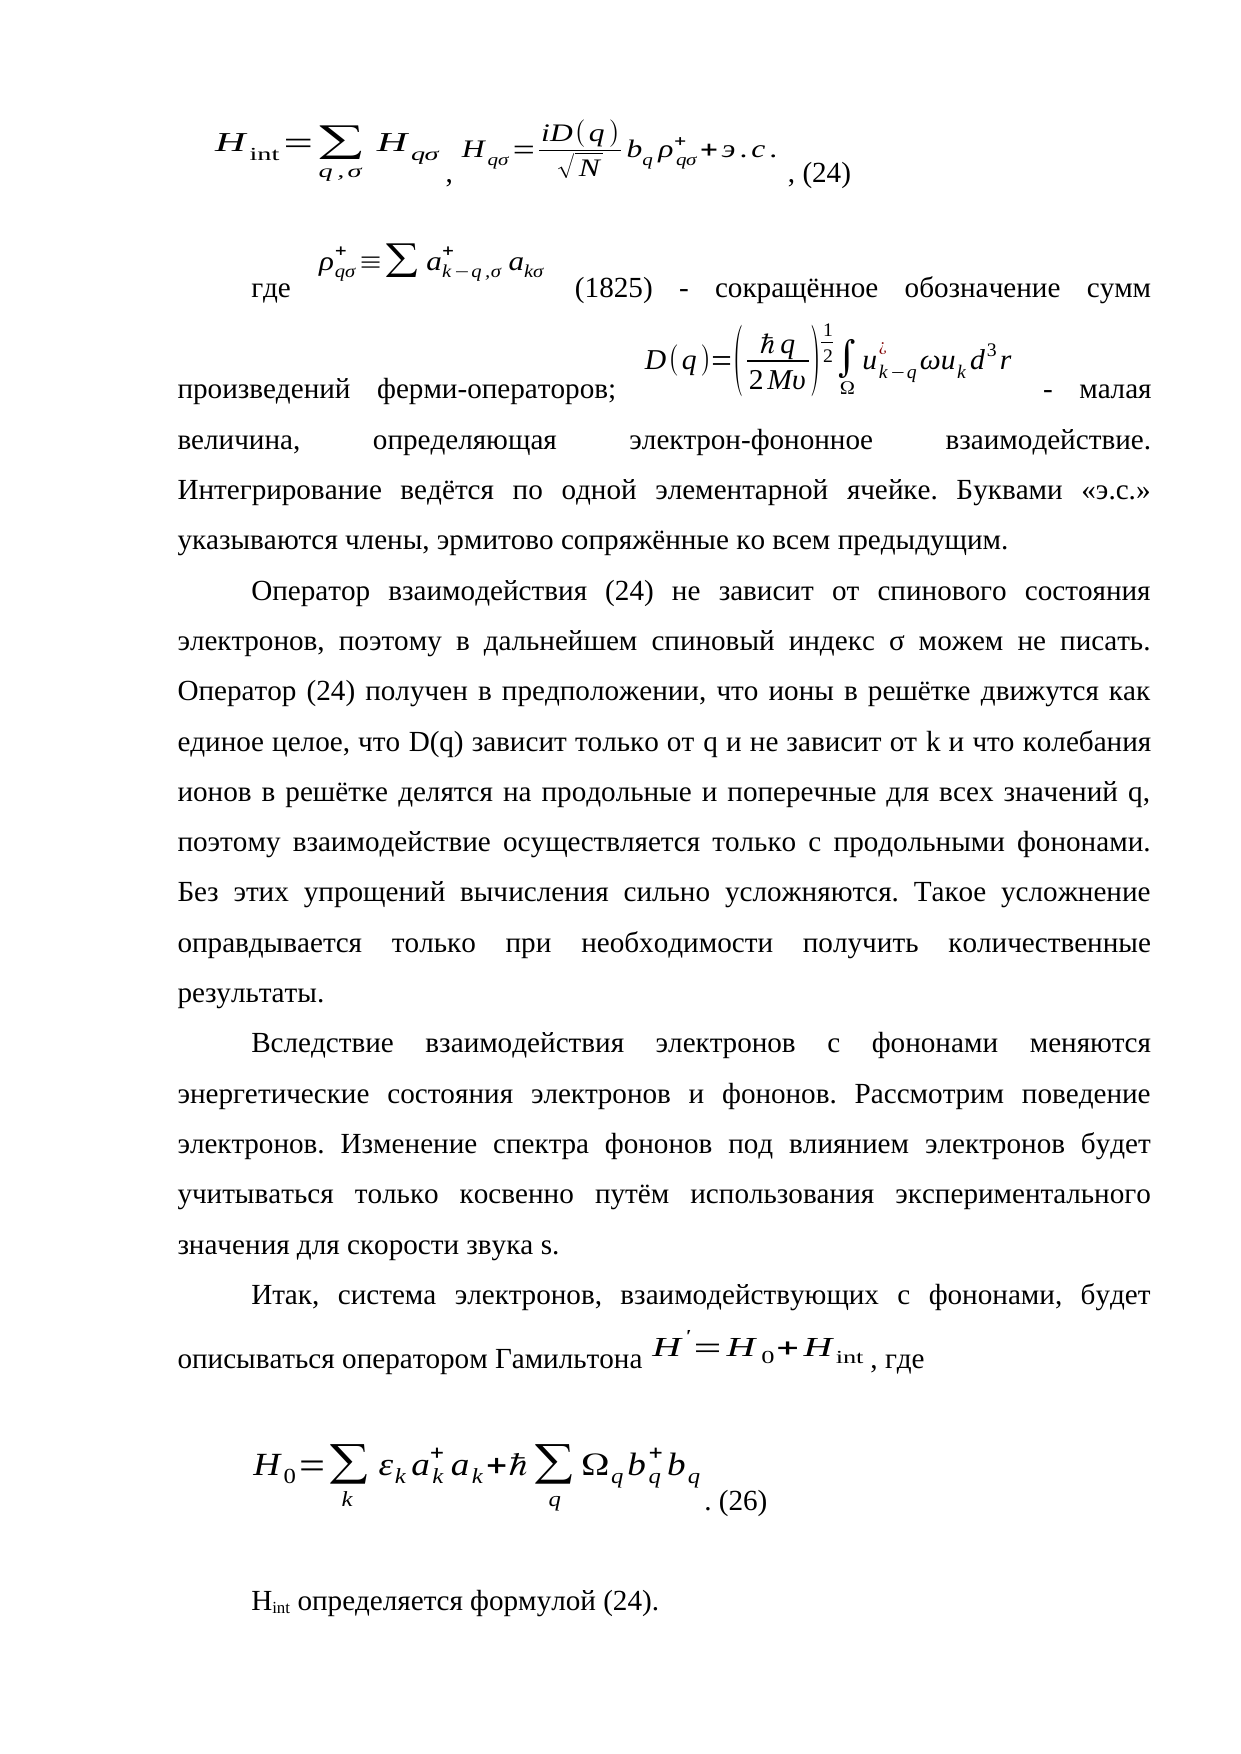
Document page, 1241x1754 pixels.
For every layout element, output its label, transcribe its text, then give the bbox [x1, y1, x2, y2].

text где (1825) - сокращённое обозначение сумм произведений ферми-операторов; - малая величина, определяющая электрон-фононное взаимодействие. Интегрирование ведётся по одной элементарной ячейке. Буквами «э.с.» указываются члены, эрмитово сопряжённые ко всем предыдущим. [177, 241, 1152, 556]
text Итак, система электронов, взаимодействующих с фононами, будет описываться оператором Гамильтона , где [177, 1277, 1152, 1374]
text Оператор взаимодействия (24) не зависит от спинового состояния электронов, поэтому в дальнейшем спиновый индекс σ можем не писать. Оператор (24) получен в предположении, что ионы в решётке движутся как единое целое, что D(q) зависит только от q и не зависит от k и что колебания ионов в решётке делятся на продольные и поперечные для всех значений q, поэтому взаимодействие осуществляется только с продольными фононами. Без этих упрощений вычисления сильно усложняются. Такое усложнение оправдывается только при необходимости получить количественные результаты. [177, 573, 1152, 1009]
text Нint определяется формулой (24). [177, 1583, 1152, 1617]
text . (26) [177, 1441, 1152, 1516]
text Вследствие взаимодействия электронов с фононами меняются энергетические состояния электронов и фононов. Рассмотрим поведение электронов. Изменение спектра фононов под влиянием электронов будет учитываться только косвенно путём использования экспериментального значения для скорости звука s. [177, 1026, 1152, 1260]
